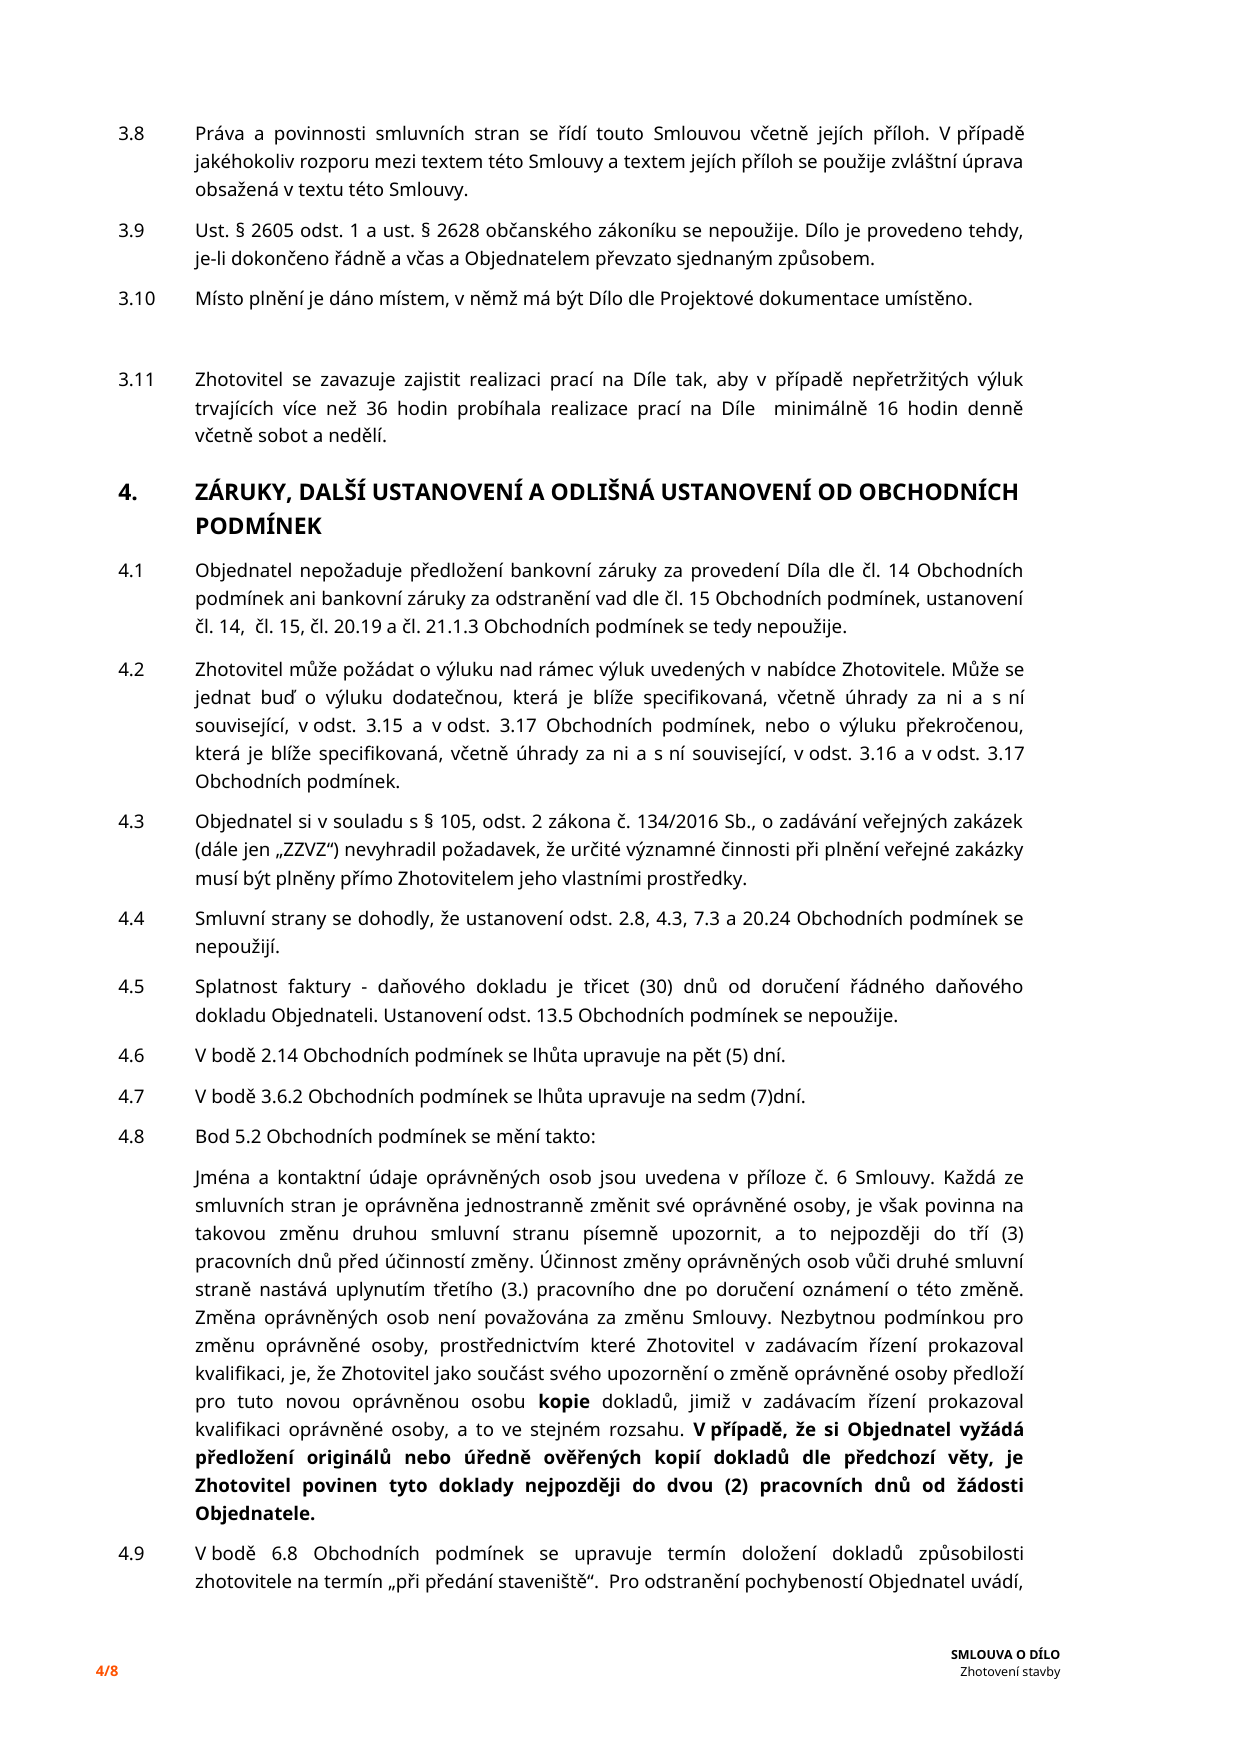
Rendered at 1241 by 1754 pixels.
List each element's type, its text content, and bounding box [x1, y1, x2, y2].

text Zhotovitel se zavazuje zajistit realizaci prací na Díle tak, aby v případě nepřetržitých výluk trvajících více než 36 hodin probíhala realizace prací na Díle minimálně 16 hodin denně včetně sobot a nedělí. [118, 367, 1024, 448]
text Objednatel nepožaduje předložení bankovní záruky za provedení Díla dle čl. 14 Obchodních podmínek ani bankovní záruky za odstranění vad dle čl. 15 Obchodních podmínek, ustanovení čl. 14, čl. 15, čl. 20.19 a čl. 21.1.3 Obchodních podmínek se tedy nepoužije. [118, 557, 1024, 639]
text Jména a kontaktní údaje oprávněných osob jsou uvedena v příloze č. 6 Smlouvy. Každá ze smluvních stran je oprávněna jednostranně změnit své oprávněné osoby, je však povinna na takovou změnu druhou smluvní stranu písemně upozornit, a to nejpozději do tří (3) pracovních dnů před účinností změny. Účinnost změny oprávněných osob vůči druhé smluvní straně nastává uplynutím třetího (3.) pracovního dne po doručení oznámení o této změně. Změna oprávněných osob není považována za změnu Smlouvy. Nezbytnou podmínkou pro změnu oprávněné osoby, prostřednictvím které Zhotovitel v zadávacím řízení prokazoval kvalifikaci, je, že Zhotovitel jako součást svého upozornění o změně oprávněné osoby předloží pro tuto novou oprávněnou osobu kopie dokladů, jimiž v zadávacím řízení prokazoval kvalifikaci oprávněné osoby, a to ve stejném rozsahu. V případě, že si Objednatel vyžádá předložení originálů nebo úředně ověřených kopií dokladů dle předchozí věty, je Zhotovitel povinen tyto doklady nejpozději do dvou (2) pracovních dnů od žádosti Objednatele. [195, 1164, 1024, 1526]
text Objednatel si v souladu s § 105, odst. 2 zákona č. 134/2016 Sb., o zadávání veřejných zakázek (dále jen „ZZVZ“) nevyhradil požadavek, že určité významné činnosti při plnění veřejné zakázky musí být plněny přímo Zhotovitelem jeho vlastními prostředky. [118, 809, 1024, 890]
text Bod 5.2 Obchodních podmínek se mění takto: [118, 1123, 1024, 1149]
text Zhotovitel může požádat o výluku nad rámec výluk uvedených v nabídce Zhotovitele. Může se jednat buď o výluku dodatečnou, která je blíže specifikovaná, včetně úhrady za ni a s ní související, v odst. 3.15 a v odst. 3.17 Obchodních podmínek, nebo o výluku překročenou, která je blíže specifikovaná, včetně úhrady za ni a s ní související, v odst. 3.16 a v odst. 3.17 Obchodních podmínek. [118, 654, 1024, 794]
text V bodě 3.6.2 Obchodních podmínek se lhůta upravuje na sedm (7)dní. [118, 1083, 1024, 1108]
text Práva a povinnosti smluvních stran se řídí touto Smlouvou včetně jejích příloh. V případě jakéhokoliv rozporu mezi textem této Smlouvy a textem jejích příloh se použije zvláštní úprava obsažená v textu této Smlouvy. [118, 121, 1024, 202]
text ZÁRUKY, DALŠÍ USTANOVENÍ A ODLIŠNÁ USTANOVENÍ OD OBCHODNÍCH PODMÍNEK [118, 476, 1024, 541]
text Splatnost faktury - daňového dokladu je třicet (30) dnů od doručení řádného daňového dokladu Objednateli. Ustanovení odst. 13.5 Obchodních podmínek se nepoužije. [118, 974, 1024, 1027]
text V bodě 2.14 Obchodních podmínek se lhůta upravuje na pět (5) dní. [118, 1042, 1024, 1068]
text Smluvní strany se dohodly, že ustanovení odst. 2.8, 4.3, 7.3 a 20.24 Obchodních podmínek se nepoužijí. [118, 905, 1024, 959]
text Místo plnění je dáno místem, v němž má být Dílo dle Projektové dokumentace umístěno. [118, 286, 1024, 311]
text Ust. § 2605 odst. 1 a ust. § 2628 občanského zákoníku se nepoužije. Dílo je provedeno tehdy, je-li dokončeno řádně a včas a Objednatelem převzato sjednaným způsobem. [118, 217, 1024, 271]
